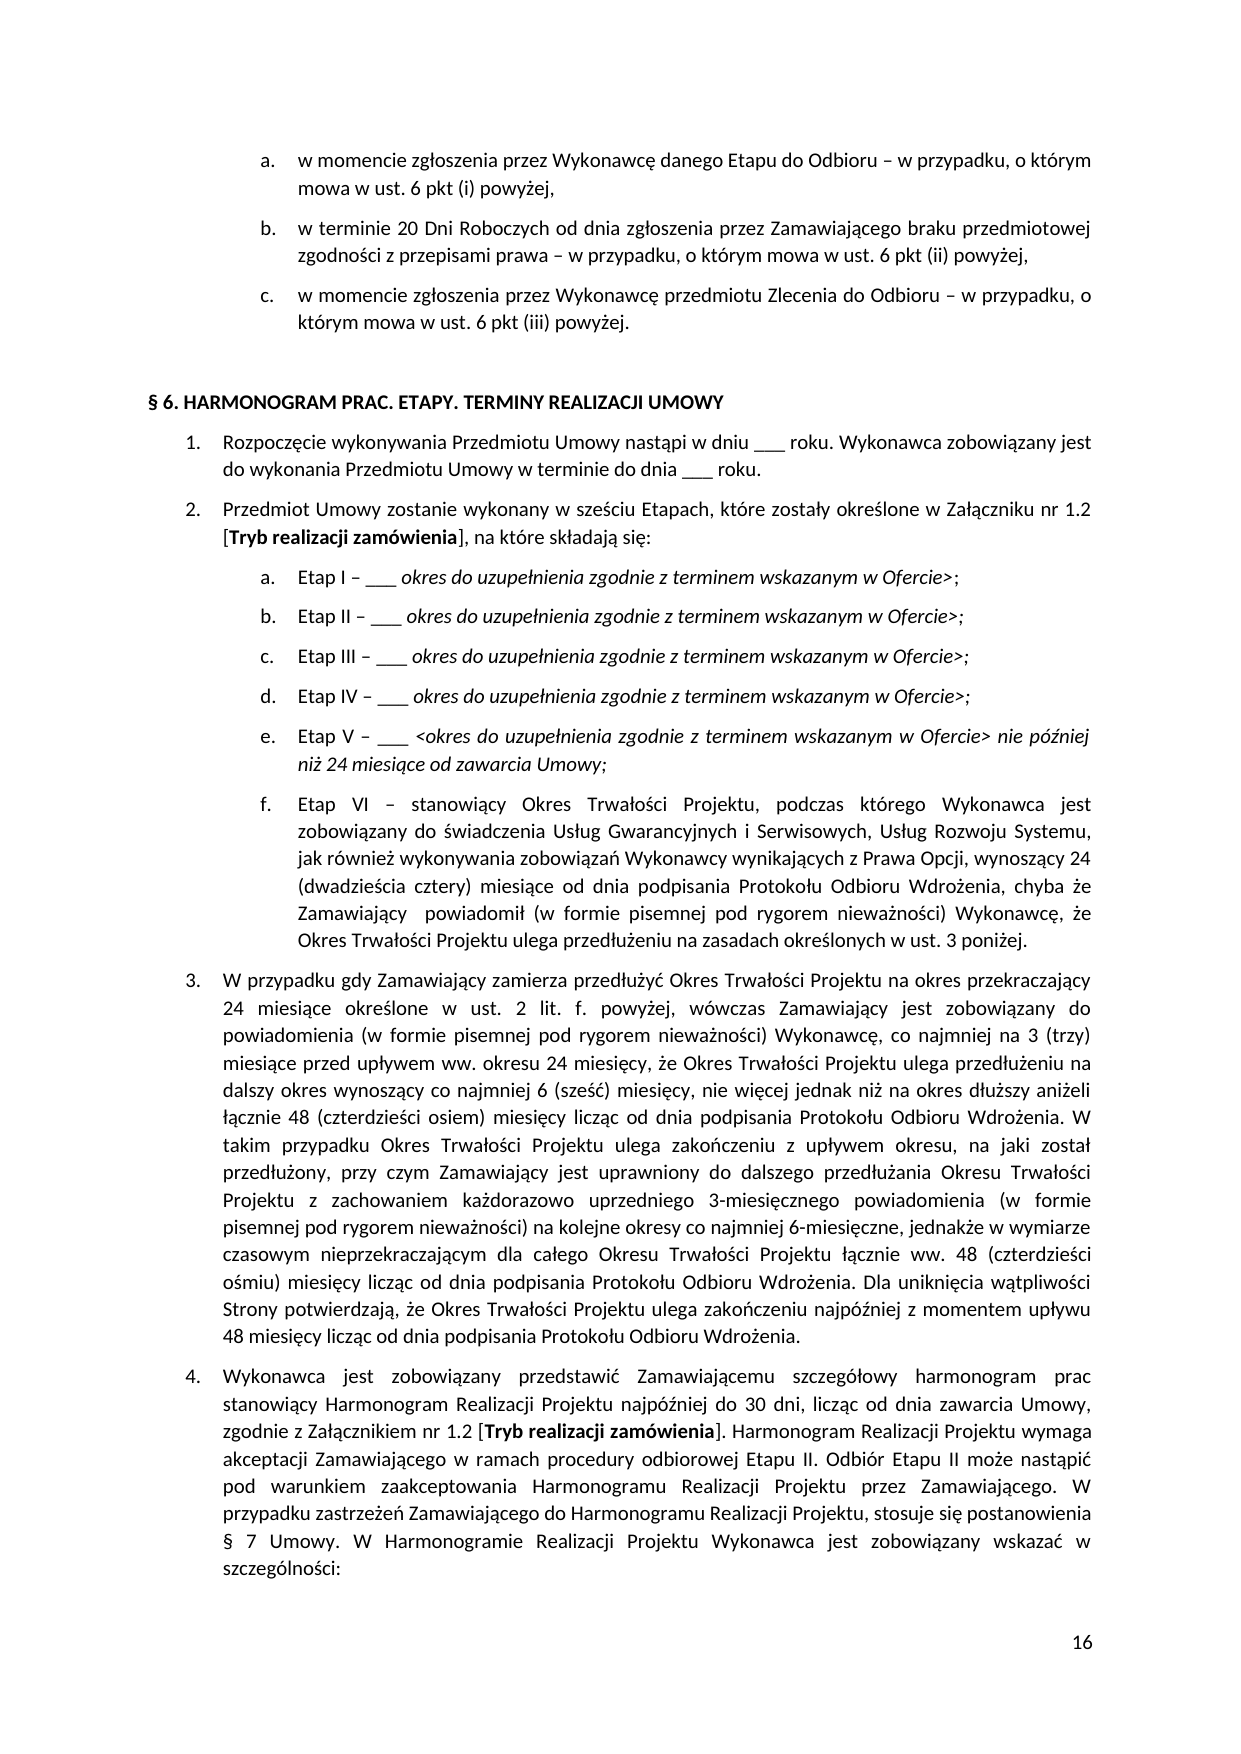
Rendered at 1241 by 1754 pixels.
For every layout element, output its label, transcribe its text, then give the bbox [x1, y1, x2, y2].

list w momencie zgłoszenia przez Wykonawcę przedmiotu Zlecenia do Odbioru – w przypadku, o którym mowa w ust. 6 pkt (iii) powyżej. [260, 282, 1093, 335]
list Etap VI – stanowiący Okres Trwałości Projektu, podczas którego Wykonawca jest zobowiązany do świadczenia Usług Gwarancyjnych i Serwisowych, Usług Rozwoju Systemu, jak również wykonywania zobowiązań Wykonawcy wynikających z Prawa Opcji, wynoszący 24 (dwadzieścia cztery) miesiące od dnia podpisania Protokołu Odbioru Wdrożenia, chyba że Zamawiający powiadomił (w formie pisemnej pod rygorem nieważności) Wykonawcę, że Okres Trwałości Projektu ulega przedłużeniu na zasadach określonych w ust. 3 poniżej. [260, 791, 1093, 953]
list Etap V – ___ <okres do uzupełnienia zgodnie z terminem wskazanym w Ofercie> nie później niż 24 miesiące od zawarcia Umowy; [260, 723, 1093, 776]
text § 6. HARMONOGRAM PRAC. ETAPY. TERMINY REALIZACJI UMOWY [148, 389, 1093, 415]
list W przypadku gdy Zamawiający zamierza przedłużyć Okres Trwałości Projektu na okres przekraczający 24 miesiące określone w ust. 2 lit. f. powyżej, wówczas Zamawiający jest zobowiązany do powiadomienia (w formie pisemnej pod rygorem nieważności) Wykonawcę, co najmniej na 3 (trzy) miesiące przed upływem ww. okresu 24 miesięcy, że Okres Trwałości Projektu ulega przedłużeniu na dalszy okres wynoszący co najmniej 6 (sześć) miesięcy, nie więcej jednak niż na okres dłuższy aniżeli łącznie 48 (czterdzieści osiem) miesięcy licząc od dnia podpisania Protokołu Odbioru Wdrożenia. W takim przypadku Okres Trwałości Projektu ulega zakończeniu z upływem okresu, na jaki został przedłużony, przy czym Zamawiający jest uprawniony do dalszego przedłużania Okresu Trwałości Projektu z zachowaniem każdorazowo uprzedniego 3-miesięcznego powiadomienia (w formie pisemnej pod rygorem nieważności) na kolejne okresy co najmniej 6-miesięczne, jednakże w wymiarze czasowym nieprzekraczającym dla całego Okresu Trwałości Projektu łącznie ww. 48 (czterdzieści ośmiu) miesięcy licząc od dnia podpisania Protokołu Odbioru Wdrożenia. Dla uniknięcia wątpliwości Strony potwierdzają, że Okres Trwałości Projektu ulega zakończeniu najpóźniej z momentem upływu 48 miesięcy licząc od dnia podpisania Protokołu Odbioru Wdrożenia. [185, 968, 1093, 1349]
list Etap II – ___ okres do uzupełnienia zgodnie z terminem wskazanym w Ofercie>; [260, 604, 1093, 629]
list Wykonawca jest zobowiązany przedstawić Zamawiającemu szczegółowy harmonogram prac stanowiący Harmonogram Realizacji Projektu najpóźniej do 30 dni, licząc od dnia zawarcia Umowy, zgodnie z Załącznikiem nr 1.2 [Tryb realizacji zamówienia]. Harmonogram Realizacji Projektu wymaga akceptacji Zamawiającego w ramach procedury odbiorowej Etapu II. Odbiór Etapu II może nastąpić pod warunkiem zaakceptowania Harmonogramu Realizacji Projektu przez Zamawiającego. W przypadku zastrzeżeń Zamawiającego do Harmonogramu Realizacji Projektu, stosuje się postanowienia § 7 Umowy. W Harmonogramie Realizacji Projektu Wykonawca jest zobowiązany wskazać w szczególności: [185, 1364, 1093, 1581]
list Rozpoczęcie wykonywania Przedmiotu Umowy nastąpi w dniu ___ roku. Wykonawca zobowiązany jest do wykonania Przedmiotu Umowy w terminie do dnia ___ roku. [185, 429, 1093, 482]
list Przedmiot Umowy zostanie wykonany w sześciu Etapach, które zostały określone w Załączniku nr 1.2 [Tryb realizacji zamówienia], na które składają się: [185, 497, 1093, 549]
list Etap IV – ___ okres do uzupełnienia zgodnie z terminem wskazanym w Ofercie>; [260, 683, 1093, 709]
list w momencie zgłoszenia przez Wykonawcę danego Etapu do Odbioru – w przypadku, o którym mowa w ust. 6 pkt (i) powyżej, [260, 148, 1093, 200]
list Etap III – ___ okres do uzupełnienia zgodnie z terminem wskazanym w Ofercie>; [260, 644, 1093, 669]
list Etap I – ___ okres do uzupełnienia zgodnie z terminem wskazanym w Ofercie>; [260, 564, 1093, 589]
list w terminie 20 Dni Roboczych od dnia zgłoszenia przez Zamawiającego braku przedmiotowej zgodności z przepisami prawa – w przypadku, o którym mowa w ust. 6 pkt (ii) powyżej, [260, 215, 1093, 268]
